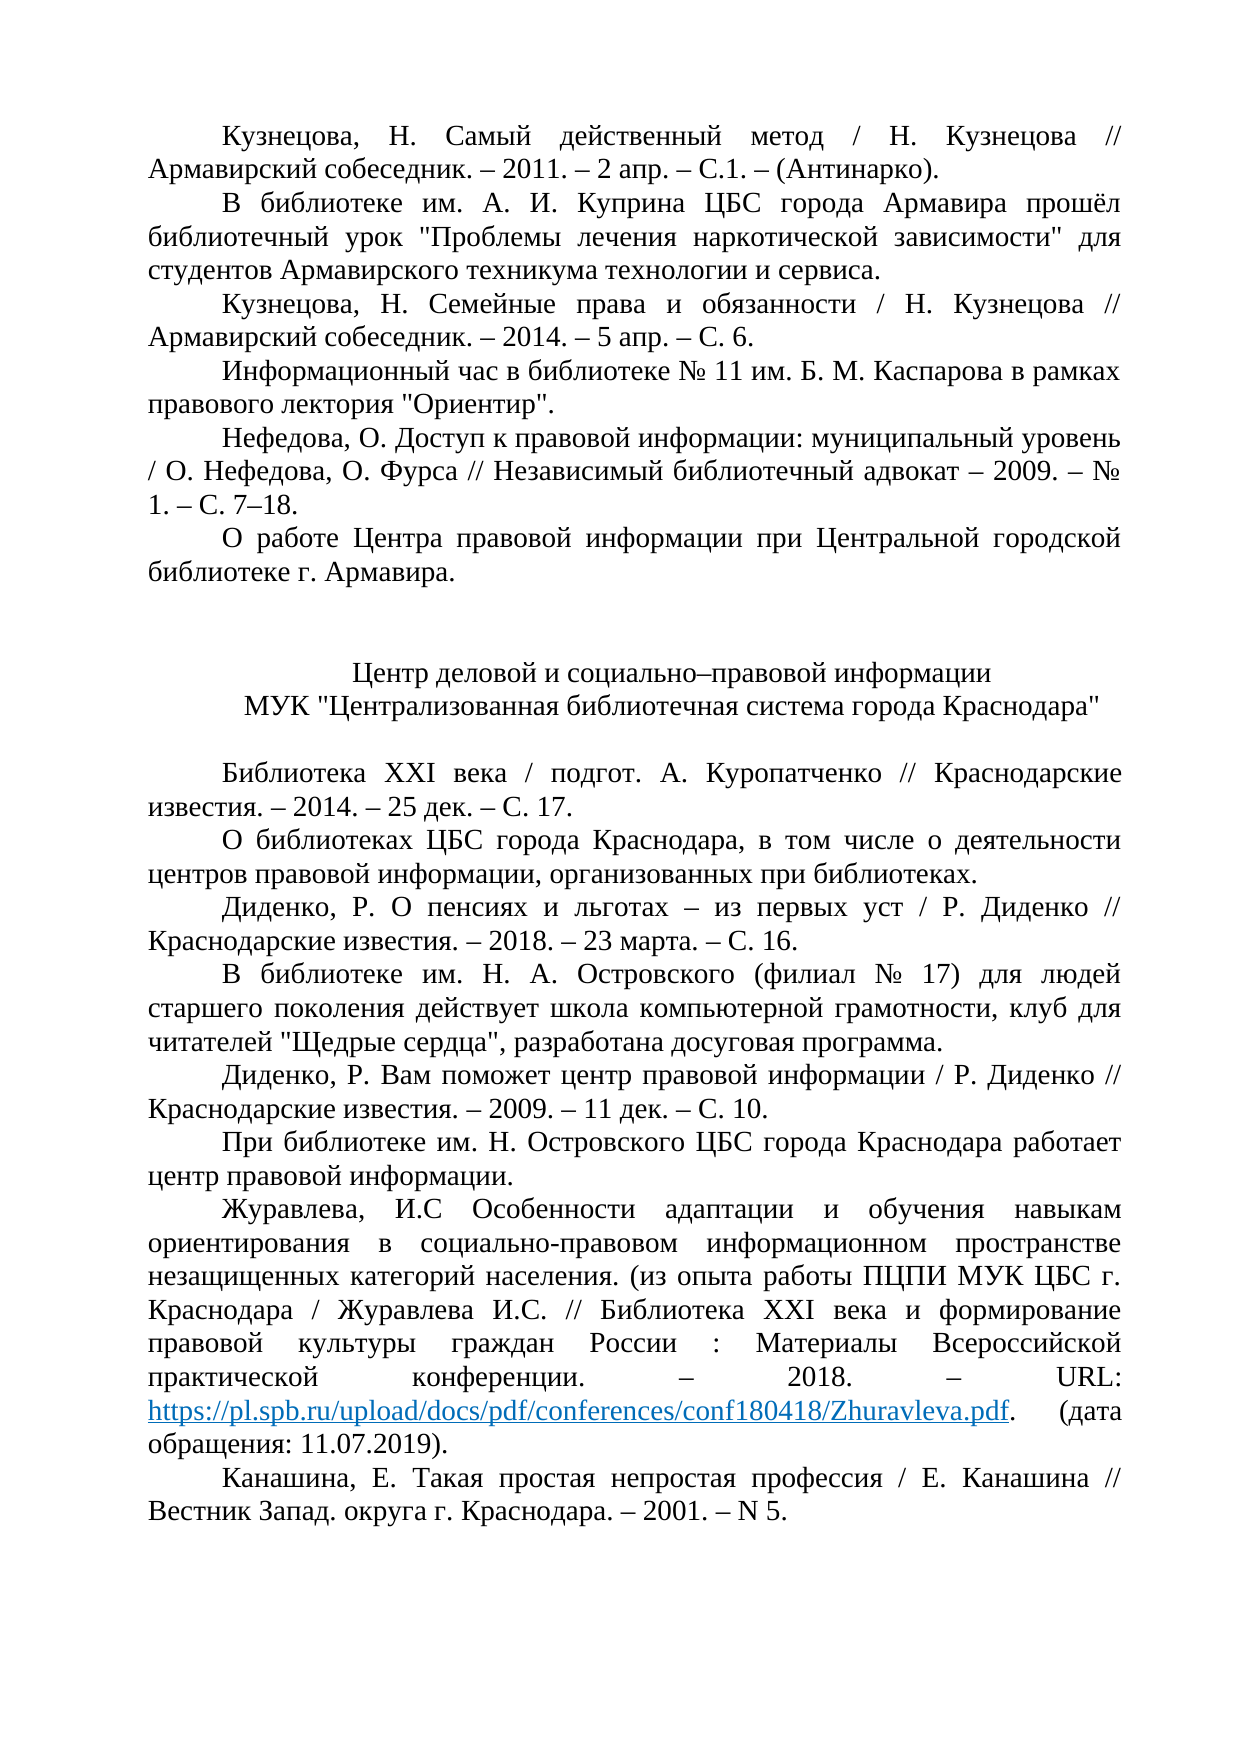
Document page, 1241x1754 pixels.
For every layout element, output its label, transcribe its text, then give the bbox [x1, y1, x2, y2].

text В библиотеке им. А. И. Куприна ЦБС города Армавира прошёл библиотечный урок "Проблемы лечения наркотической зависимости" для студентов Армавирского техникума технологии и сервиса. [148, 185, 1122, 286]
text Канашина, Е. Такая простая непростая профессия / Е. Канашина // Вестник Запад. округа г. Краснодара. – 2001. – N 5. [148, 1460, 1122, 1527]
text В библиотеке им. Н. А. Островского (филиал № 17) для людей старшего поколения действует школа компьютерной грамотности, клуб для читателей "Щедрые сердца", разработана досуговая программа. [148, 957, 1122, 1057]
text Кузнецова, Н. Семейные права и обязанности / Н. Кузнецова // Армавирский собеседник. – 2014. – 5 апр. – С. 6. [148, 286, 1122, 353]
text При библиотеке им. Н. Островского ЦБС города Краснодара работает центр правовой информации. [148, 1124, 1122, 1191]
text Журавлева, И.С Особенности адаптации и обучения навыкам ориентирования в социально-правовом информационном пространстве незащищенных категорий населения. (из опыта работы ПЦПИ МУК ЦБС г. Краснодара / Журавлева И.С. // Библиотека XXI века и формирование правовой культуры граждан России : Материалы Всероссийской практической конференции. – 2018. – URL: https://pl.spb.ru/upload/docs/pdf/conferences/conf180418/Zhuravleva.pdf. (дата обращения: 11.07.2019). [148, 1191, 1122, 1460]
text Информационный час в библиотеке № 11 им. Б. М. Каспарова в рамках правового лектория "Ориентир". [148, 353, 1122, 420]
text Нефедова, О. Доступ к правовой информации: муниципальный уровень / О. Нефедова, О. Фурса // Независимый библиотечный адвокат – 2009. – № 1. – С. 7–18. [148, 420, 1122, 521]
text МУК "Централизованная библиотечная система города Краснодара" [148, 688, 1122, 722]
text Библиотека XXI века / подгот. А. Куропатченко // Краснодарские известия. – 2014. – 25 дек. – С. 17. [148, 755, 1122, 822]
text Центр деловой и социально–правовой информации [148, 655, 1122, 688]
text Диденко, Р. Вам поможет центр правовой информации / Р. Диденко // Краснодарские известия. – 2009. – 11 дек. – С. 10. [148, 1057, 1122, 1124]
text Диденко, Р. О пенсиях и льготах – из первых уст / Р. Диденко // Краснодарские известия. – 2018. – 23 марта. – С. 16. [148, 889, 1122, 957]
text О работе Центра правовой информации при Центральной городской библиотеке г. Армавира. [148, 521, 1122, 588]
text Кузнецова, Н. Самый действенный метод / Н. Кузнецова // Армавирский собеседник. – 2011. – 2 апр. – С.1. – (Антинарко). [148, 118, 1122, 185]
text О библиотеках ЦБС города Краснодара, в том числе о деятельности центров правовой информации, организованных при библиотеках. [148, 822, 1122, 889]
